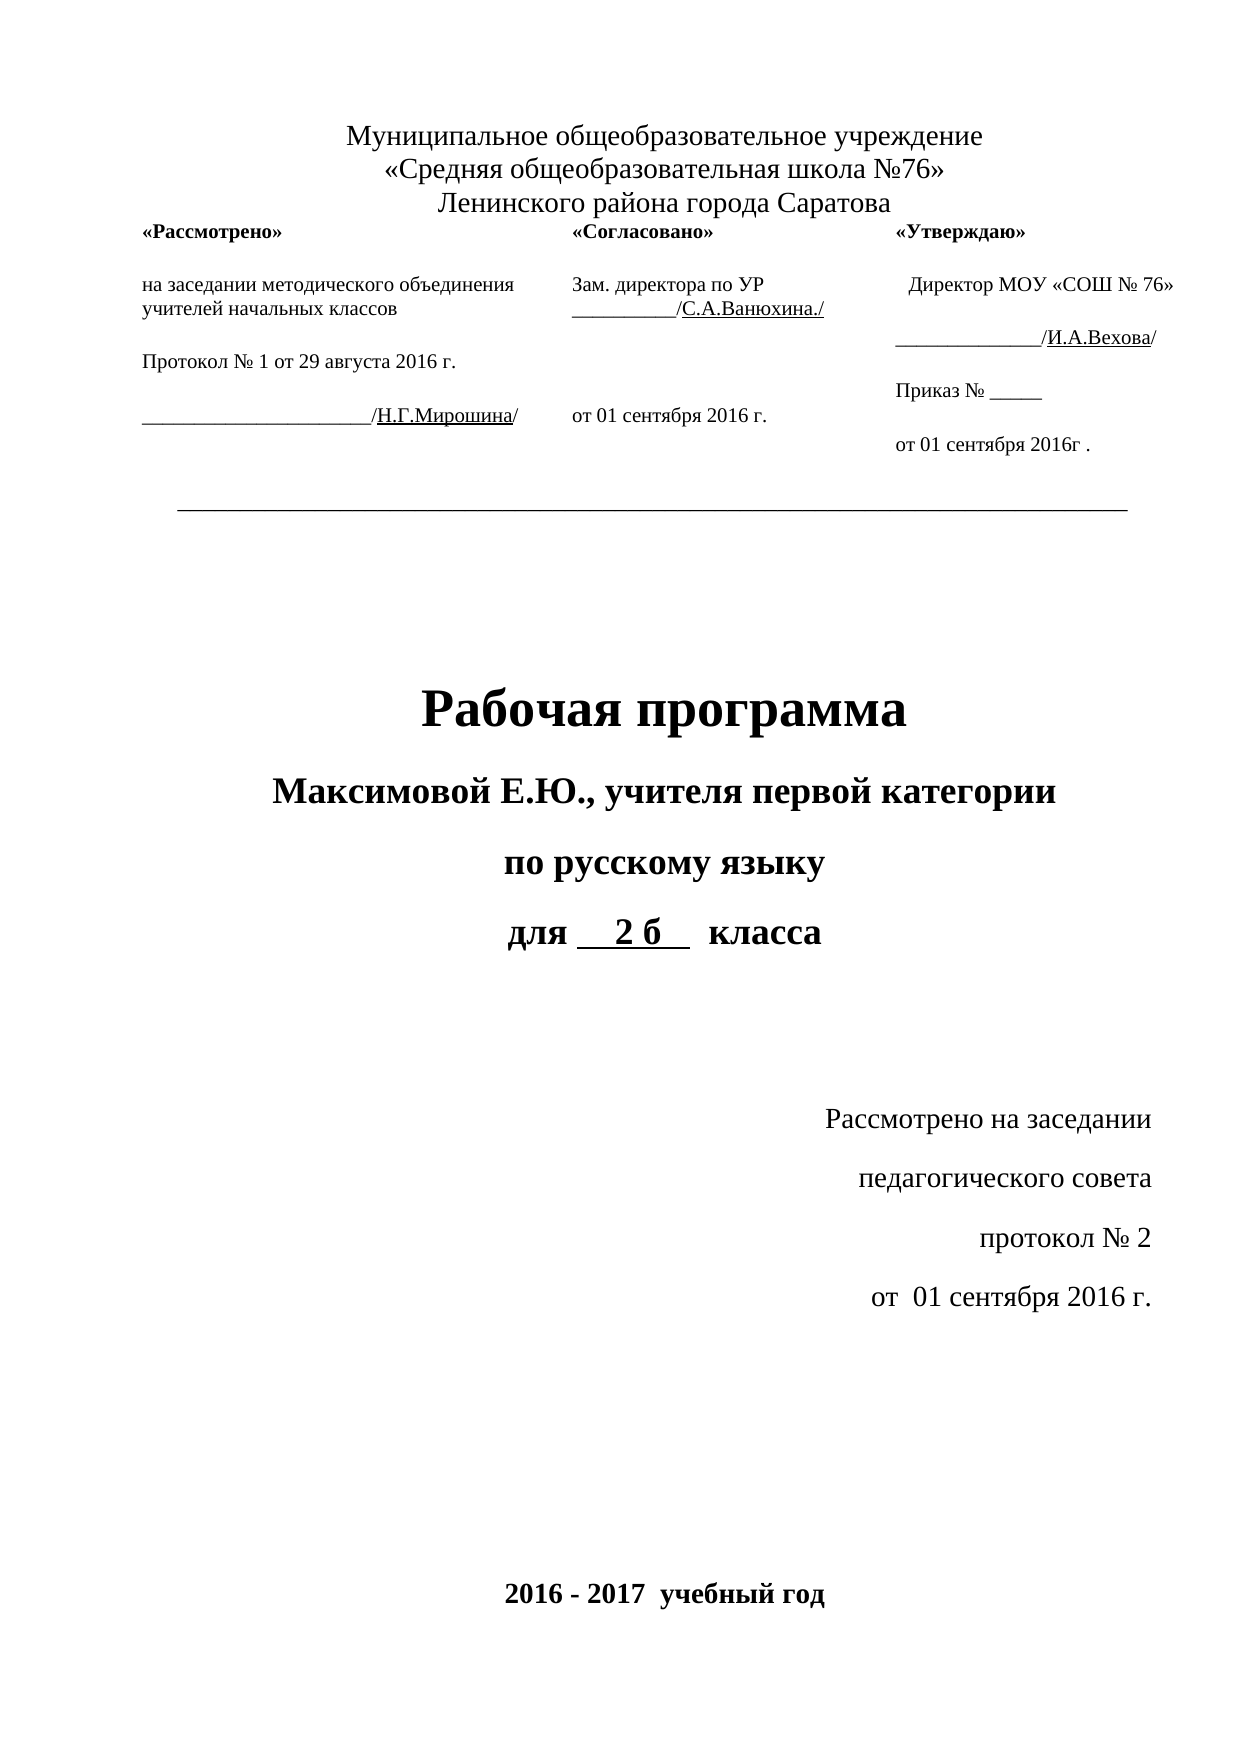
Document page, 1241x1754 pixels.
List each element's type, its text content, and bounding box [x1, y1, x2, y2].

text по русскому языку [177, 839, 1152, 882]
text Рассмотрено на заседании [177, 1101, 1152, 1135]
text 2016 - 2017 учебный год [177, 1576, 1152, 1610]
text Муниципальное общеобразовательное учреждение [177, 118, 1152, 152]
text ____________________________________________________________________________ [177, 485, 1152, 514]
text Ленинского района города Саратова [177, 185, 1152, 219]
text Максимовой Е.Ю., учителя первой категории [177, 769, 1152, 812]
table_header «Рассмотрено» на заседании методического объединения учителей начальных классов Протокол № 1 от 29 августа 2016 г. ______________________/Н.Г.Мирошина/ [142, 219, 572, 456]
text «Средняя общеобразовательная школа №76» [177, 152, 1152, 185]
text Рабочая программа [177, 676, 1152, 739]
text от 01 сентября 2016 г. [709, 1279, 1152, 1313]
table_header «Согласовано» Зам. директора по УР __________/С.А.Ванюхина./ от 01 сентября 2016 г. [572, 219, 895, 456]
table_header «Утверждаю» Директор МОУ «СОШ № 76» ______________/И.А.Вехова/ Приказ № _____ от 01 сентября 2016г . [895, 219, 1187, 456]
text протокол № 2 [709, 1220, 1152, 1253]
text для 2 б класса [177, 909, 1152, 953]
text педагогического совета [709, 1161, 1152, 1194]
